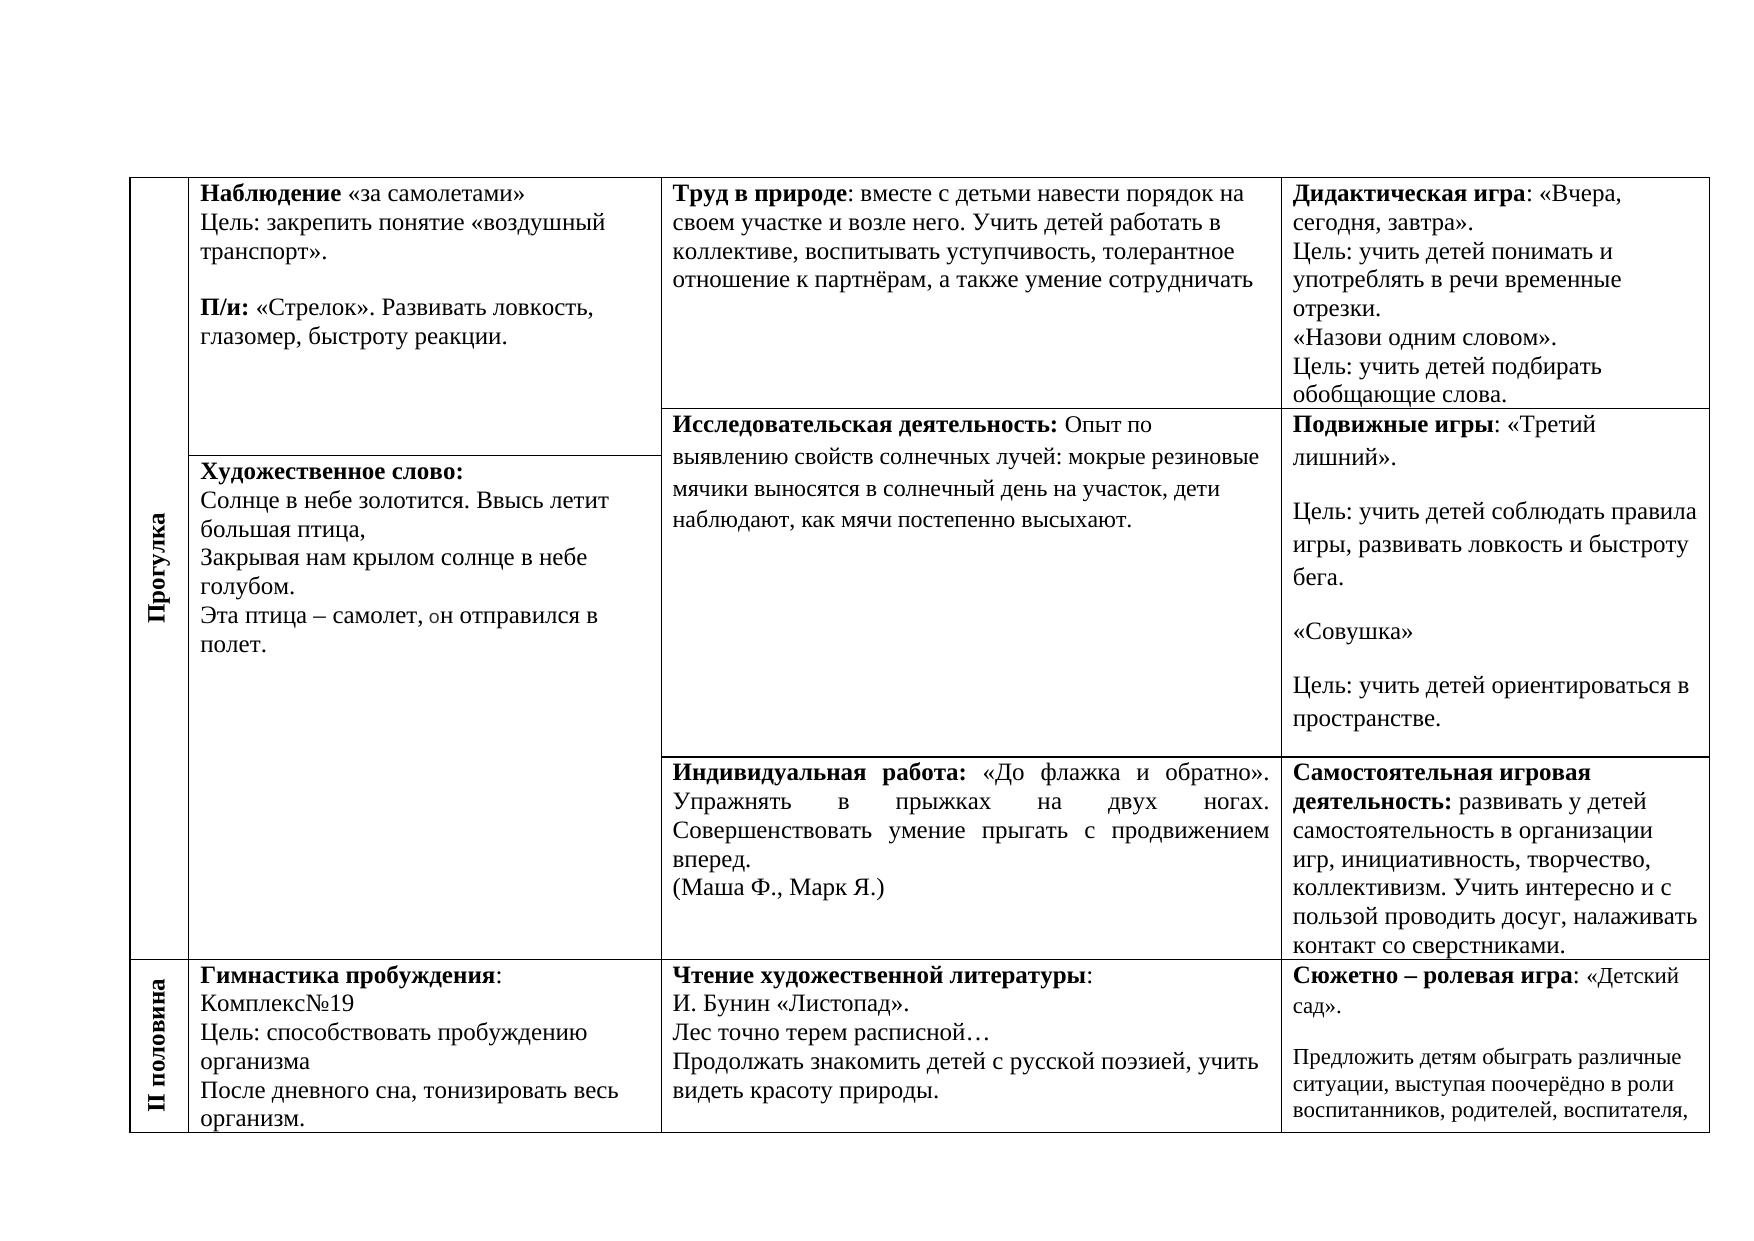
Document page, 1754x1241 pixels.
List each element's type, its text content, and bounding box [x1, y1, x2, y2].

table_cell Наблюдение «за самолетами» Цель: закрепить понятие «воздушный транспорт». П/и: «Стрелок». Развивать ловкость, глазомер, быстроту реакции. [189, 178, 661, 455]
table_cell Гимнастика пробуждения: Комплекс№19 Цель: способствовать пробуждению организма После дневного сна, тонизировать весь организм. [189, 960, 661, 1132]
table_cell Подвижные игры: «Третий лишний». Цель: учить детей соблюдать правила игры, развивать ловкость и быстроту бега. «Совушка» Цель: учить детей ориентироваться в пространстве. [1282, 409, 1709, 756]
table_cell Дидактическая игра: «Вчера, сегодня, завтра». Цель: учить детей понимать и употреблять в речи временные отрезки. «Назови одним словом». Цель: учить детей подбирать обобщающие слова. [1282, 178, 1709, 408]
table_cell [662, 960, 1281, 1132]
table_cell Труд в природе: вместе с детьми навести порядок на своем участке и возле него. Учить детей работать в коллективе, воспитывать уступчивость, толерантное отношение к партнёрам, а также умение сотрудничать [662, 178, 1281, 408]
table_cell Самостоятельная игровая деятельность: развивать у детей самостоятельность в организации игр, инициативность, творчество, коллективизм. Учить интересно и с пользой проводить досуг, налаживать контакт со сверстниками. [1282, 758, 1709, 959]
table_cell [1282, 960, 1709, 1132]
table_cell Прогулка [131, 178, 188, 959]
table_cell Индивидуальная работа: «До флажка и обратно». Упражнять в прыжках на двух ногах. Совершенствовать умение прыгать с продвижением вперед. (Маша Ф., Марк Я.) [662, 758, 1281, 959]
table_cell Художественное слово: Солнце в небе золотится. Ввысь летит большая птица, Закрывая нам крылом солнце в небе голубом. Эта птица – самолет, он отправился в полет. [189, 456, 661, 959]
table_cell II половина дня [131, 960, 188, 1132]
table_cell Исследовательская деятельность: Опыт по выявлению свойств солнечных лучей: мокрые резиновые мячики выносятся в солнечный день на участок, дети наблюдают, как мячи постепенно высыхают. [662, 409, 1281, 756]
